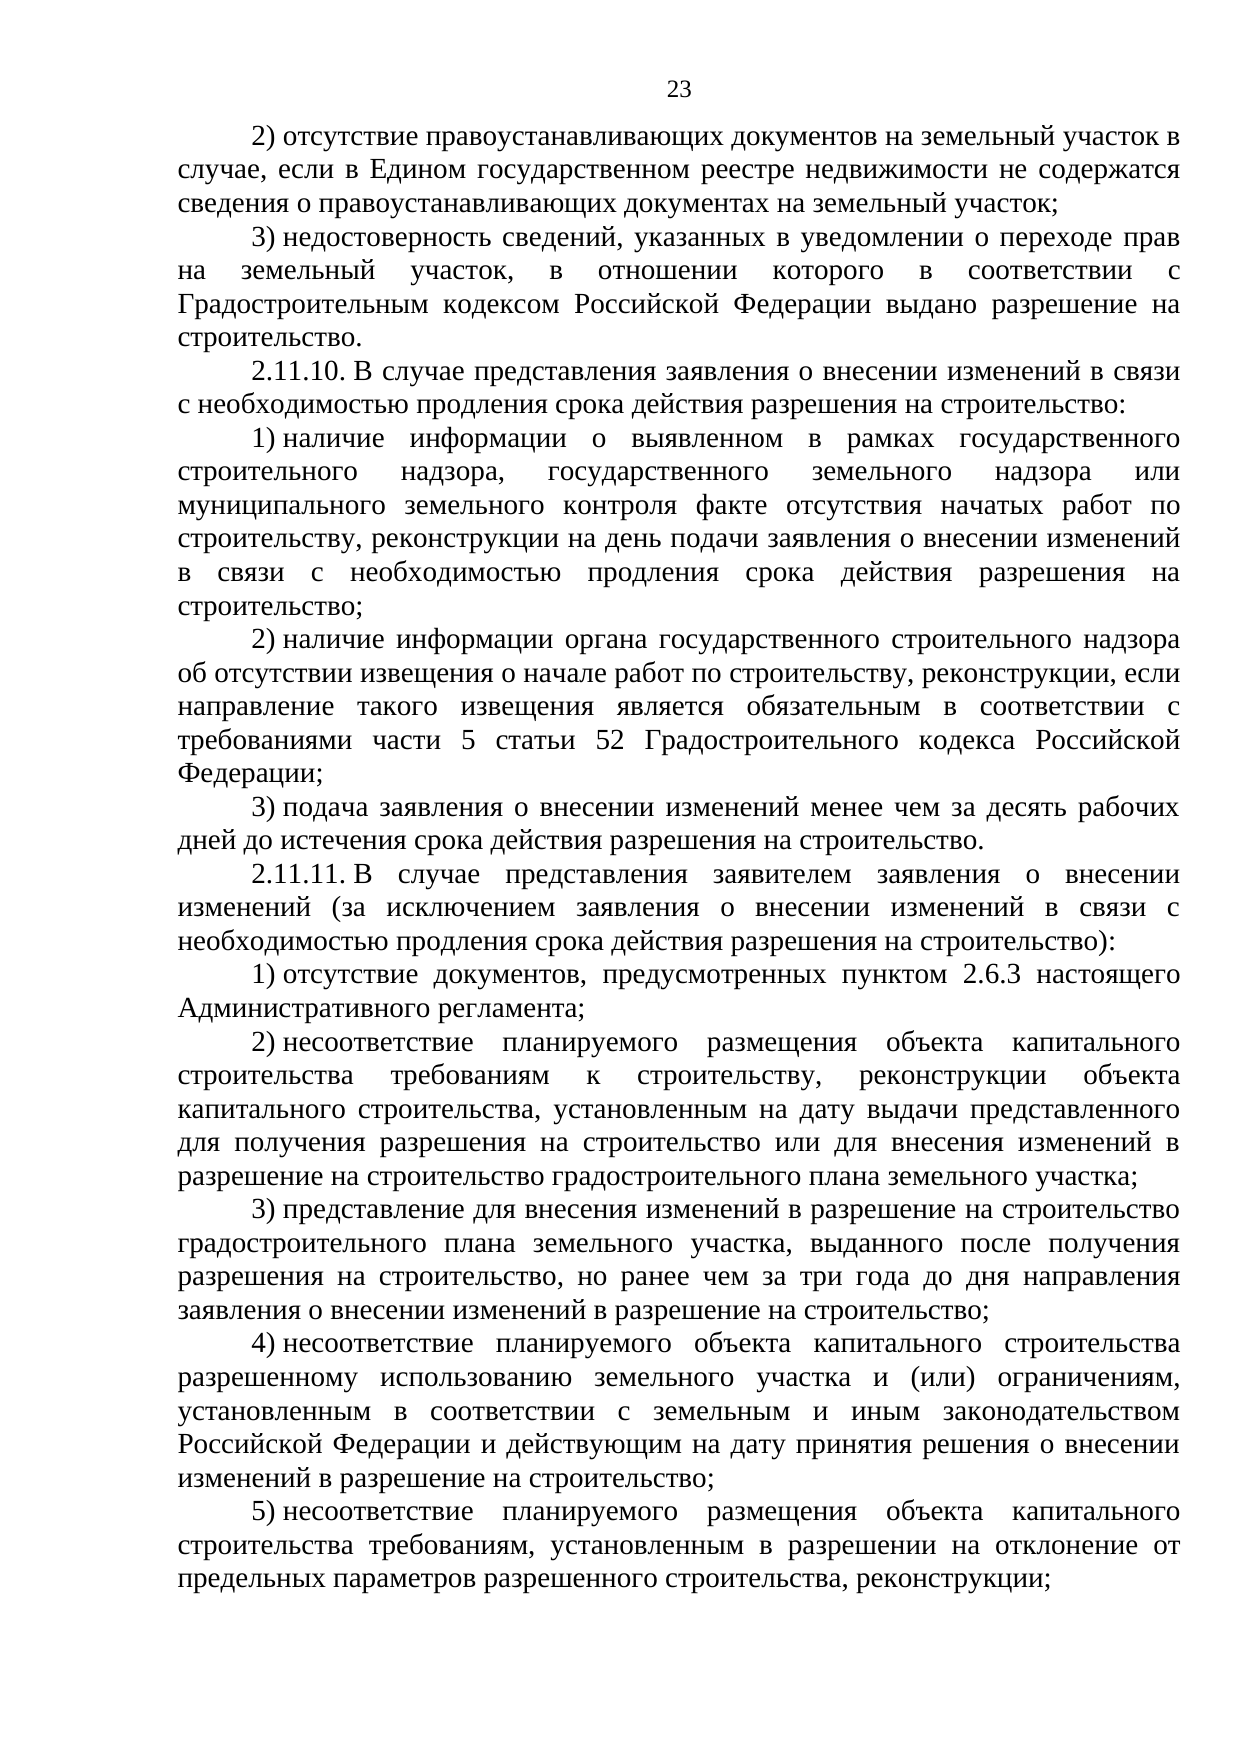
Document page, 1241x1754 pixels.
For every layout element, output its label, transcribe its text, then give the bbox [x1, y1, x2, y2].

text 1) наличие информации о выявленном в рамках государственного строительного надзора, государственного земельного надзора или муниципального земельного контроля факте отсутствия начатых работ по строительству, реконструкции на день подачи заявления о внесении изменений в связи с необходимостью продления срока действия разрешения на строительство; [177, 420, 1181, 621]
text 2.11.11. В случае представления заявителем заявления о внесении изменений (за исключением заявления о внесении изменений в связи с необходимостью продления срока действия разрешения на строительство): [177, 856, 1181, 957]
text 3) недостоверность сведений, указанных в уведомлении о переходе прав на земельный участок, в отношении которого в соответствии с Градостроительным кодексом Российской Федерации выдано разрешение на строительство. [177, 219, 1181, 353]
text 2) несоответствие планируемого размещения объекта капитального строительства требованиям к строительству, реконструкции объекта капитального строительства, установленным на дату выдачи представленного для получения разрешения на строительство или для внесения изменений в разрешение на строительство градостроительного плана земельного участка; [177, 1024, 1181, 1191]
text 4) несоответствие планируемого объекта капитального строительства разрешенному использованию земельного участка и (или) ограничениям, установленным в соответствии с земельным и иным законодательством Российской Федерации и действующим на дату принятия решения о внесении изменений в разрешение на строительство; [177, 1326, 1181, 1493]
text 3) представление для внесения изменений в разрешение на строительство градостроительного плана земельного участка, выданного после получения разрешения на строительство, но ранее чем за три года до дня направления заявления о внесении изменений в разрешение на строительство; [177, 1191, 1181, 1326]
text 2) наличие информации органа государственного строительного надзора об отсутствии извещения о начале работ по строительству, реконструкции, если направление такого извещения является обязательным в соответствии с требованиями части 5 статьи 52 Градостроительного кодекса Российской Федерации; [177, 621, 1181, 789]
text 1) отсутствие документов, предусмотренных пунктом 2.6.3 настоящего Административного регламента; [177, 957, 1181, 1024]
text 2.11.10. В случае представления заявления о внесении изменений в связи с необходимостью продления срока действия разрешения на строительство: [177, 353, 1181, 420]
text 3) подача заявления о внесении изменений менее чем за десять рабочих дней до истечения срока действия разрешения на строительство. [177, 789, 1181, 856]
text 5) несоответствие планируемого размещения объекта капитального строительства требованиям, установленным в разрешении на отклонение от предельных параметров разрешенного строительства, реконструкции; [177, 1493, 1181, 1594]
text 2) отсутствие правоустанавливающих документов на земельный участок в случае, если в Едином государственном реестре недвижимости не содержатся сведения о правоустанавливающих документах на земельный участок; [177, 118, 1181, 219]
